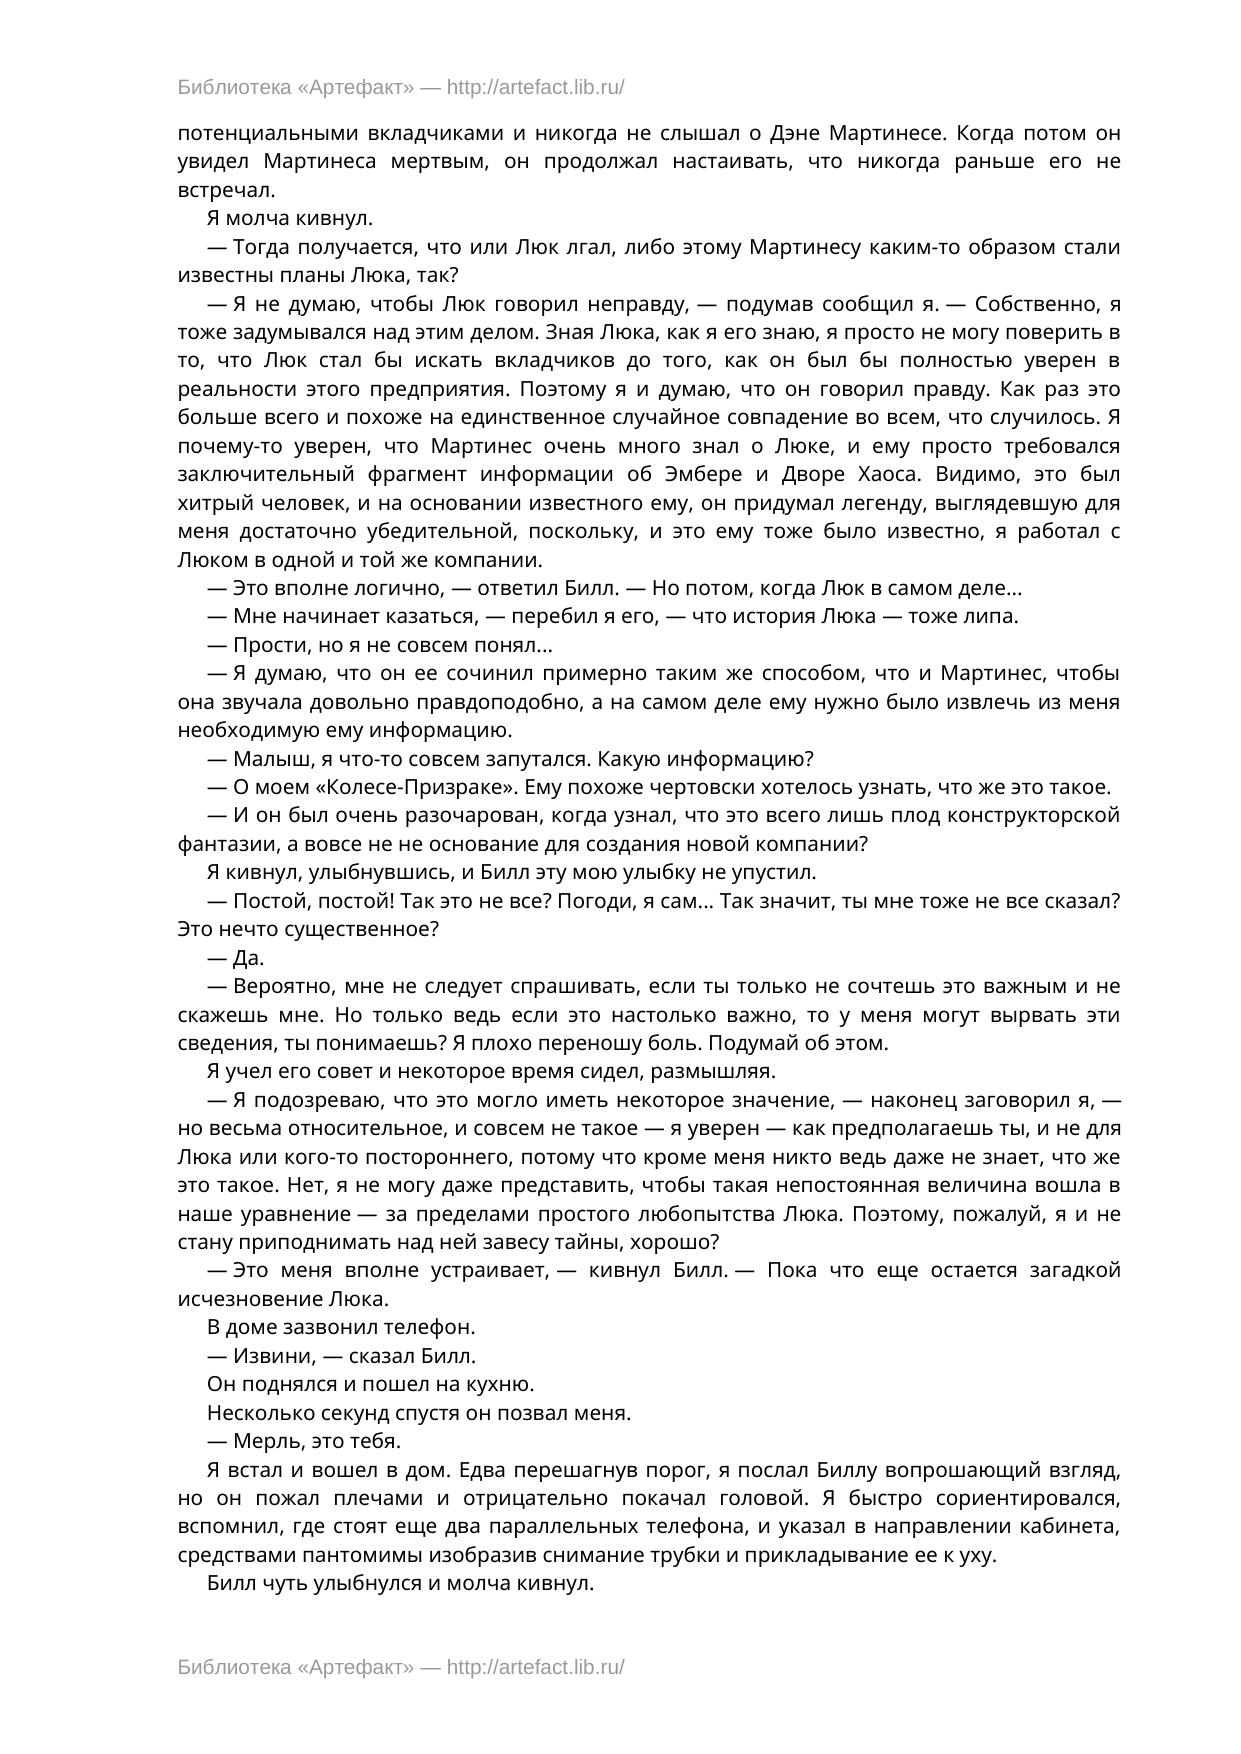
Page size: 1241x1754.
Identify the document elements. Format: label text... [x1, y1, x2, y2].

text Несколько секунд спустя он позвал меня. [177, 1398, 1122, 1426]
text — Постой, постой! Так это не все? Погоди, я сам... Так значит, ты мне тоже не все сказал? Это нечто существенное? [177, 886, 1122, 943]
text — Это меня вполне устраивает, — кивнул Билл. — Пока что еще остается загадкой исчезновение Люка. [177, 1256, 1122, 1312]
text Билл чуть улыбнулся и молча кивнул. [177, 1568, 1122, 1597]
text Я молча кивнул. [177, 203, 1122, 232]
text Я встал и вошел в дом. Едва перешагнув порог, я послал Биллу вопрошающий взгляд, но он пожал плечами и отрицательно покачал головой. Я быстро сориентировался, вспомнил, где стоят еще два параллельных телефона, и указал в направлении кабинета, средствами пантомимы изобразив снимание трубки и прикладывание ее к уху. [177, 1455, 1122, 1568]
text Я кивнул, улыбнувшись, и Билл эту мою улыбку не упустил. [177, 857, 1122, 886]
text — Тогда получается, что или Люк лгал, либо этому Мартинесу каким-то образом стали известны планы Люка, так? [177, 232, 1122, 289]
text — Вероятно, мне не следует спрашивать, если ты только не сочтешь это важным и не скажешь мне. Но только ведь если это настолько важно, то у меня могут вырвать эти сведения, ты понимаешь? Я плохо переношу боль. Подумай об этом. [177, 971, 1122, 1057]
text В доме зазвонил телефон. [177, 1312, 1122, 1341]
text — Я думаю, что он ее сочинил примерно таким же способом, что и Мартинес, чтобы она звучала довольно правдоподобно, а на самом деле ему нужно было извлечь из меня необходимую ему информацию. [177, 658, 1122, 744]
text — Мерль, это тебя. [177, 1426, 1122, 1455]
text — Я подозреваю, что это могло иметь некоторое значение, — наконец заговорил я, — но весьма относительное, и совсем не такое — я уверен — как предполагаешь ты, и не для Люка или кого-то постороннего, потому что кроме меня никто ведь даже не знает, что же это такое. Нет, я не могу даже представить, чтобы такая непостоянная величина вошла в наше уравнение — за пределами простого любопытства Люка. Поэтому, пожалуй, я и не стану приподнимать над ней завесу тайны, хорошо? [177, 1085, 1122, 1256]
text — Извини, — сказал Билл. [177, 1341, 1122, 1369]
text — Я не думаю, чтобы Люк говорил неправду, — подумав сообщил я. — Собственно, я тоже задумывался над этим делом. Зная Люка, как я его знаю, я просто не могу поверить в то, что Люк стал бы искать вкладчиков до того, как он был бы полностью уверен в реальности этого предприятия. Поэтому я и думаю, что он говорил правду. Как раз это больше всего и похоже на единственное случайное совпадение во всем, что случилось. Я почему-то уверен, что Мартинес очень много знал о Люке, и ему просто требовался заключительный фрагмент информации об Эмбере и Дворе Хаоса. Видимо, это был хитрый человек, и на основании известного ему, он придумал легенду, выглядевшую для меня достаточно убедительной, поскольку, и это ему тоже было известно, я работал с Люком в одной и той же компании. [177, 289, 1122, 573]
text — Да. [177, 943, 1122, 971]
text — Малыш, я что-то совсем запутался. Какую информацию? [177, 744, 1122, 772]
text Он поднялся и пошел на кухню. [177, 1369, 1122, 1398]
text — Мне начинает казаться, — перебил я его, — что история Люка — тоже липа. [177, 602, 1122, 630]
text — И он был очень разочарован, когда узнал, что это всего лишь плод конструкторской фантазии, а вовсе не не основание для создания новой компании? [177, 801, 1122, 857]
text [177, 118, 1122, 203]
text — О моем «Колесе-Призраке». Ему похоже чертовски хотелось узнать, что же это такое. [177, 772, 1122, 801]
text Я учел его совет и некоторое время сидел, размышляя. [177, 1057, 1122, 1085]
text — Прости, но я не совсем понял... [177, 630, 1122, 658]
text — Это вполне логично, — ответил Билл. — Но потом, когда Люк в самом деле... [177, 573, 1122, 602]
